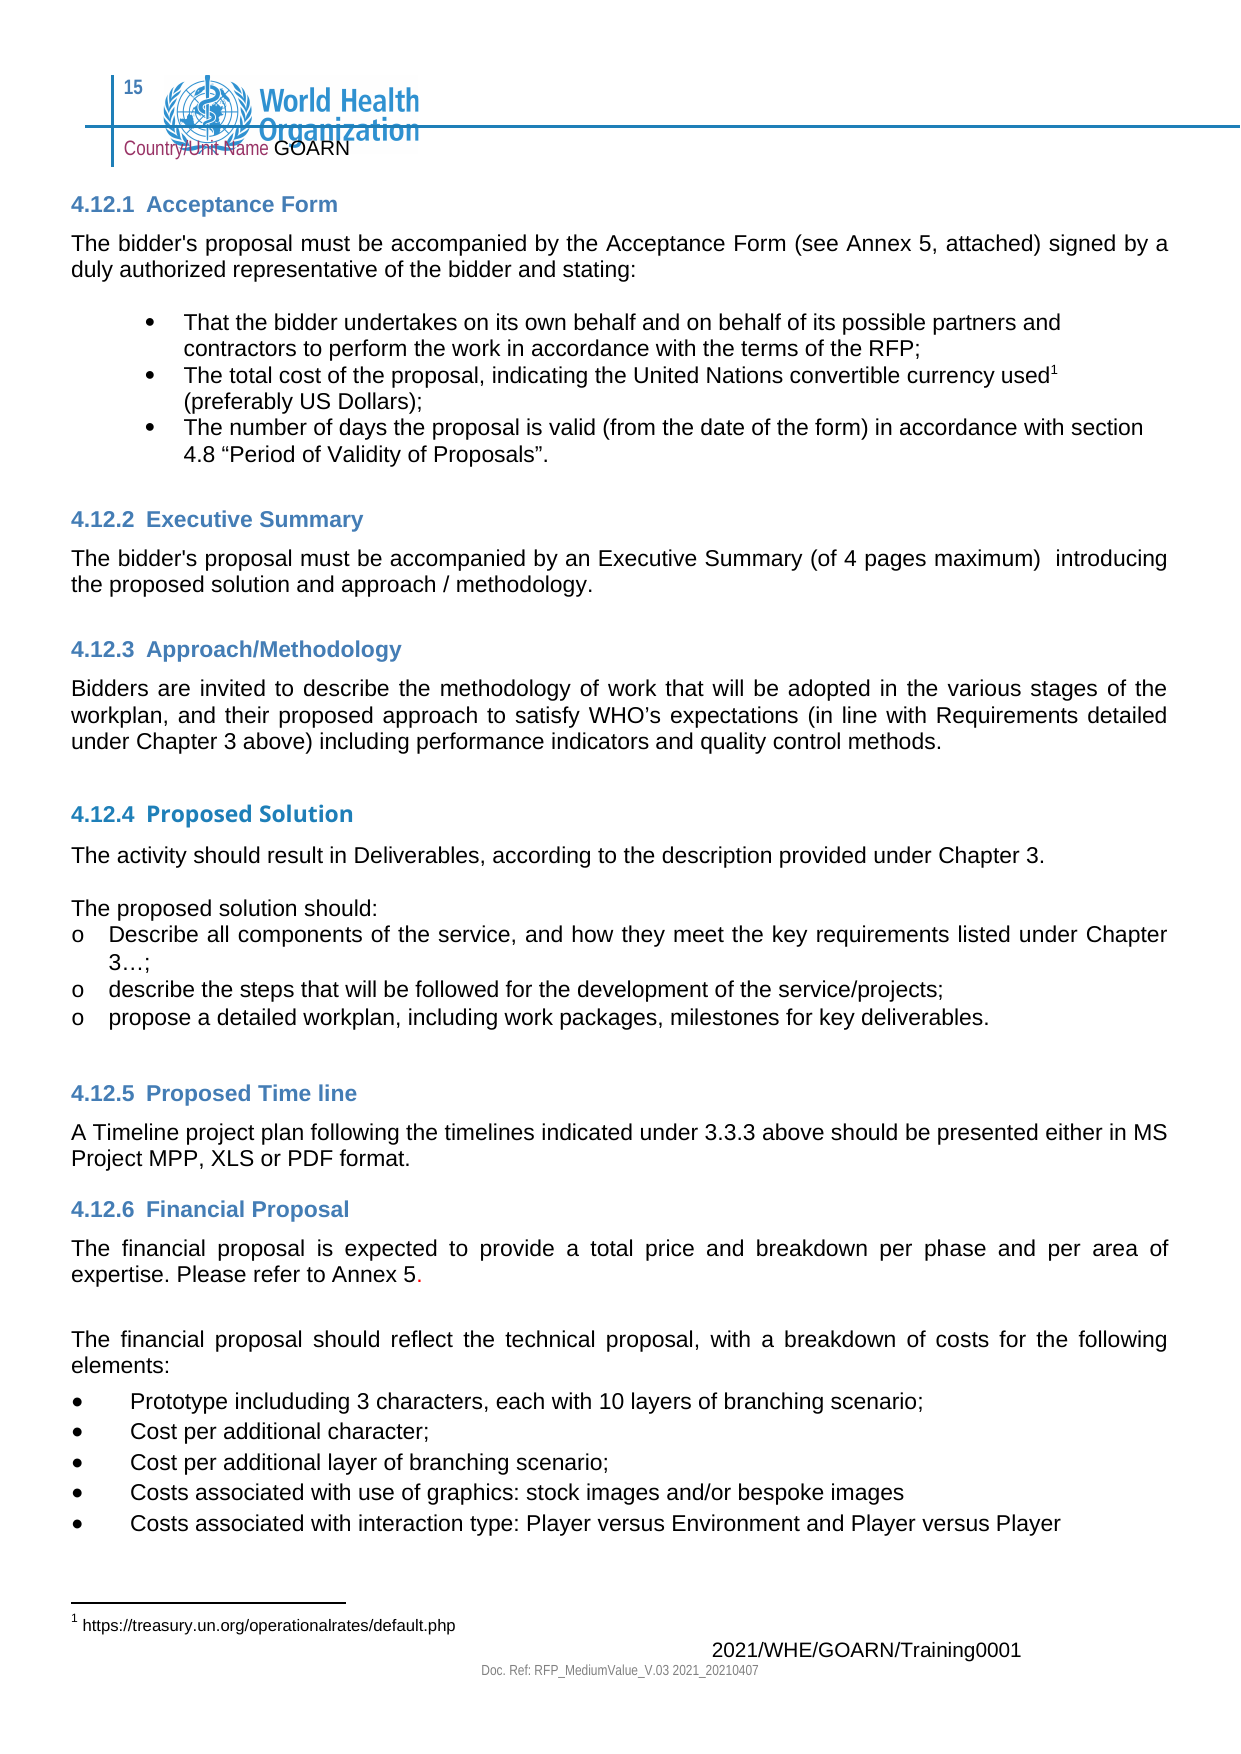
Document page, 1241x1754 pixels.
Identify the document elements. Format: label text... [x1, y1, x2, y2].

list The number of days the proposal is valid (from the date of the form) in accordance with section 4.8 “Period of Validity of Proposals”. [146, 414, 1169, 467]
text A Timeline project plan following the timelines indicated under 3.3.3 above should be presented either in MS Project MPP, XLS or PDF format. [71, 1119, 1169, 1172]
subtitle Approach/Methodology [71, 636, 1169, 663]
picture [163, 128, 419, 154]
list Describe all components of the service, and how they meet the key requirements listed under Chapter 3…; [71, 921, 1169, 976]
list describe the steps that will be followed for the development of the service/projects; [71, 976, 1169, 1004]
picture [338, 143, 345, 154]
subtitle Financial Proposal [71, 1196, 1169, 1222]
picture [293, 142, 303, 154]
subtitle Executive Summary [71, 506, 1169, 532]
text Bidders are invited to describe the methodology of work that will be adopted in the various stages of the workplan, and their proposed approach to satisfy WHO’s expectations (in line with Requirements detailed under Chapter 3 above) including performance indicators and quality control methods. [71, 675, 1169, 754]
list Prototype includuding 3 characters, each with 10 layers of branching scenario; [71, 1385, 1169, 1416]
subtitle Proposed Time line [71, 1080, 1169, 1106]
text The financial proposal should reflect the technical proposal, with a breakdown of costs for the following elements: [71, 1326, 1169, 1379]
subtitle Proposed Solution [71, 798, 1169, 829]
list Costs associated with interaction type: Player versus Environment and Player versus Player [71, 1507, 1169, 1538]
list Cost per additional character; [71, 1416, 1169, 1446]
picture [163, 75, 419, 125]
text The activity should result in Deliverables, according to the description provided under Chapter 3. [71, 842, 1169, 868]
list propose a detailed workplan, including work packages, milestones for key deliverables. [71, 1004, 1169, 1032]
list The total cost of the proposal, indicating the United Nations convertible currency used (preferably US Dollars); [146, 362, 1169, 414]
text The bidder's proposal must be accompanied by the Acceptance Form (see Annex 5, attached) signed by a duly authorized representative of the bidder and stating: [71, 230, 1169, 283]
list Cost per additional layer of branching scenario; [71, 1446, 1169, 1477]
text The financial proposal is expected to provide a total price and breakdown per phase and per area of expertise. Please refer to Annex 5. [71, 1234, 1169, 1287]
picture [226, 144, 231, 154]
subtitle Acceptance Form [71, 191, 1169, 217]
list That the bidder undertakes on its own behalf and on behalf of its possible partners and contractors to perform the work in accordance with the terms of the RFP; [146, 309, 1169, 362]
list Costs associated with use of graphics: stock images and/or bespoke images [71, 1477, 1169, 1507]
text The bidder's proposal must be accompanied by an Executive Summary (of 4 pages maximum) introducing the proposed solution and approach / methodology. [71, 545, 1169, 597]
picture [324, 142, 332, 148]
text The proposed solution should: [71, 894, 1169, 921]
